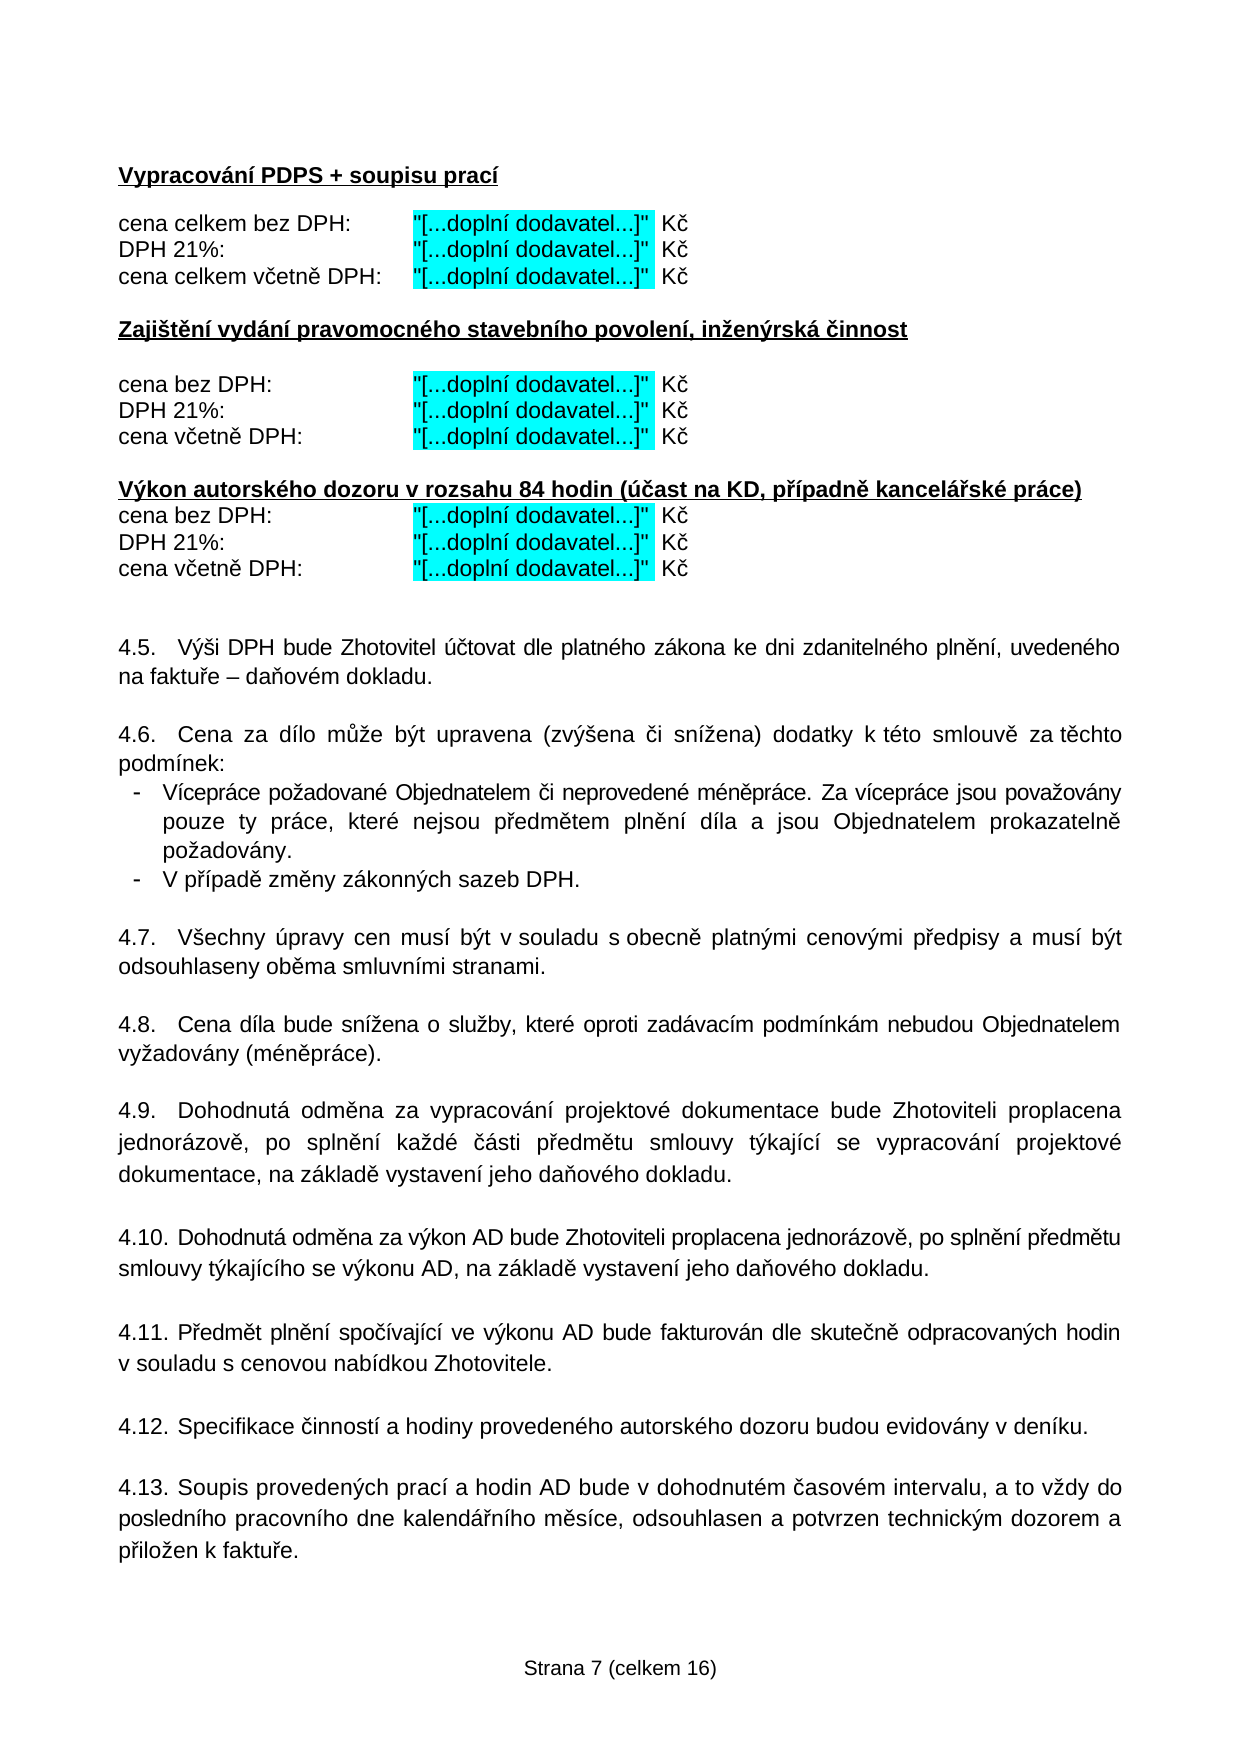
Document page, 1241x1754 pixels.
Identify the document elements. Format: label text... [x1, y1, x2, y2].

list Dohodnutá odměna za vypracování projektové dokumentace bude Zhotoviteli proplacena jednorázově, po splnění každé části předmětu smlouvy týkající se vypracování projektové dokumentace, na základě vystavení jeho daňového dokladu. [118, 1097, 1122, 1187]
text DPH 21%: Kč [655, 529, 1122, 555]
text Výkon autorského dozoru v rozsahu 84 hodin (účast na KD, případně kancelářské práce) [118, 476, 1122, 502]
list Vícepráce požadované Objednatelem či neprovedené méněpráce. Za vícepráce jsou považovány pouze ty práce, které nejsou předmětem plnění díla a jsou Objednatelem prokazatelně požadovány. [133, 779, 1122, 863]
text DPH 21%: Kč [118, 397, 413, 423]
text cena včetně DPH: Kč [118, 423, 413, 450]
text cena včetně DPH: Kč [655, 555, 1122, 581]
list Cena díla bude snížena o služby, které oproti zadávacím podmínkám nebudou Objednatelem vyžadovány (méněpráce). [118, 1011, 1122, 1066]
list Předmět plnění spočívající ve výkonu AD bude fakturován dle skutečně odpracovaných hodin v souladu s cenovou nabídkou Zhotovitele. [118, 1318, 1122, 1376]
text cena bez DPH: Kč [118, 371, 413, 397]
list Specifikace činností a hodiny provedeného autorského dozoru budou evidovány v deníku. [118, 1413, 1122, 1439]
list Soupis provedených prací a hodin AD bude v dohodnutém časovém intervalu, a to vždy do posledního pracovního dne kalendářního měsíce, odsouhlasen a potvrzen technickým dozorem a přiložen k faktuře. [118, 1473, 1122, 1563]
text cena včetně DPH: Kč [118, 555, 413, 581]
text DPH 21%: Kč [655, 397, 1122, 423]
text cena včetně DPH: Kč [655, 423, 1122, 450]
text cena bez DPH: Kč [655, 371, 1122, 397]
text DPH 21%: Kč [118, 529, 413, 555]
text DPH 21%: Kč [118, 236, 413, 263]
text cena celkem bez DPH: Kč [655, 210, 1122, 236]
list Všechny úpravy cen musí být v souladu s obecně platnými cenovými předpisy a musí být odsouhlaseny oběma smluvními stranami. [118, 924, 1122, 979]
list Cena za dílo může být upravena (zvýšena či snížena) dodatky k této smlouvě za těchto podmínek: [118, 721, 1122, 776]
text cena celkem včetně DPH: Kč [118, 263, 413, 289]
text Vypracování PDPS + soupisu prací [118, 162, 1122, 188]
text DPH 21%: Kč [655, 236, 1122, 263]
list Výši DPH bude Zhotovitel účtovat dle platného zákona ke dni zdanitelného plnění, uvedeného na faktuře – daňovém dokladu. [118, 634, 1122, 689]
list V případě změny zákonných sazeb DPH. [133, 866, 1122, 892]
text Zajištění vydání pravomocného stavebního povolení, inženýrská činnost [118, 316, 1122, 342]
text cena bez DPH: Kč [118, 502, 1122, 529]
list Dohodnutá odměna za výkon AD bude Zhotoviteli proplacena jednorázově, po splnění předmětu smlouvy týkajícího se výkonu AD, na základě vystavení jeho daňového dokladu. [118, 1224, 1122, 1282]
text cena celkem bez DPH: Kč [118, 210, 413, 236]
text cena celkem včetně DPH: Kč [655, 263, 1122, 289]
